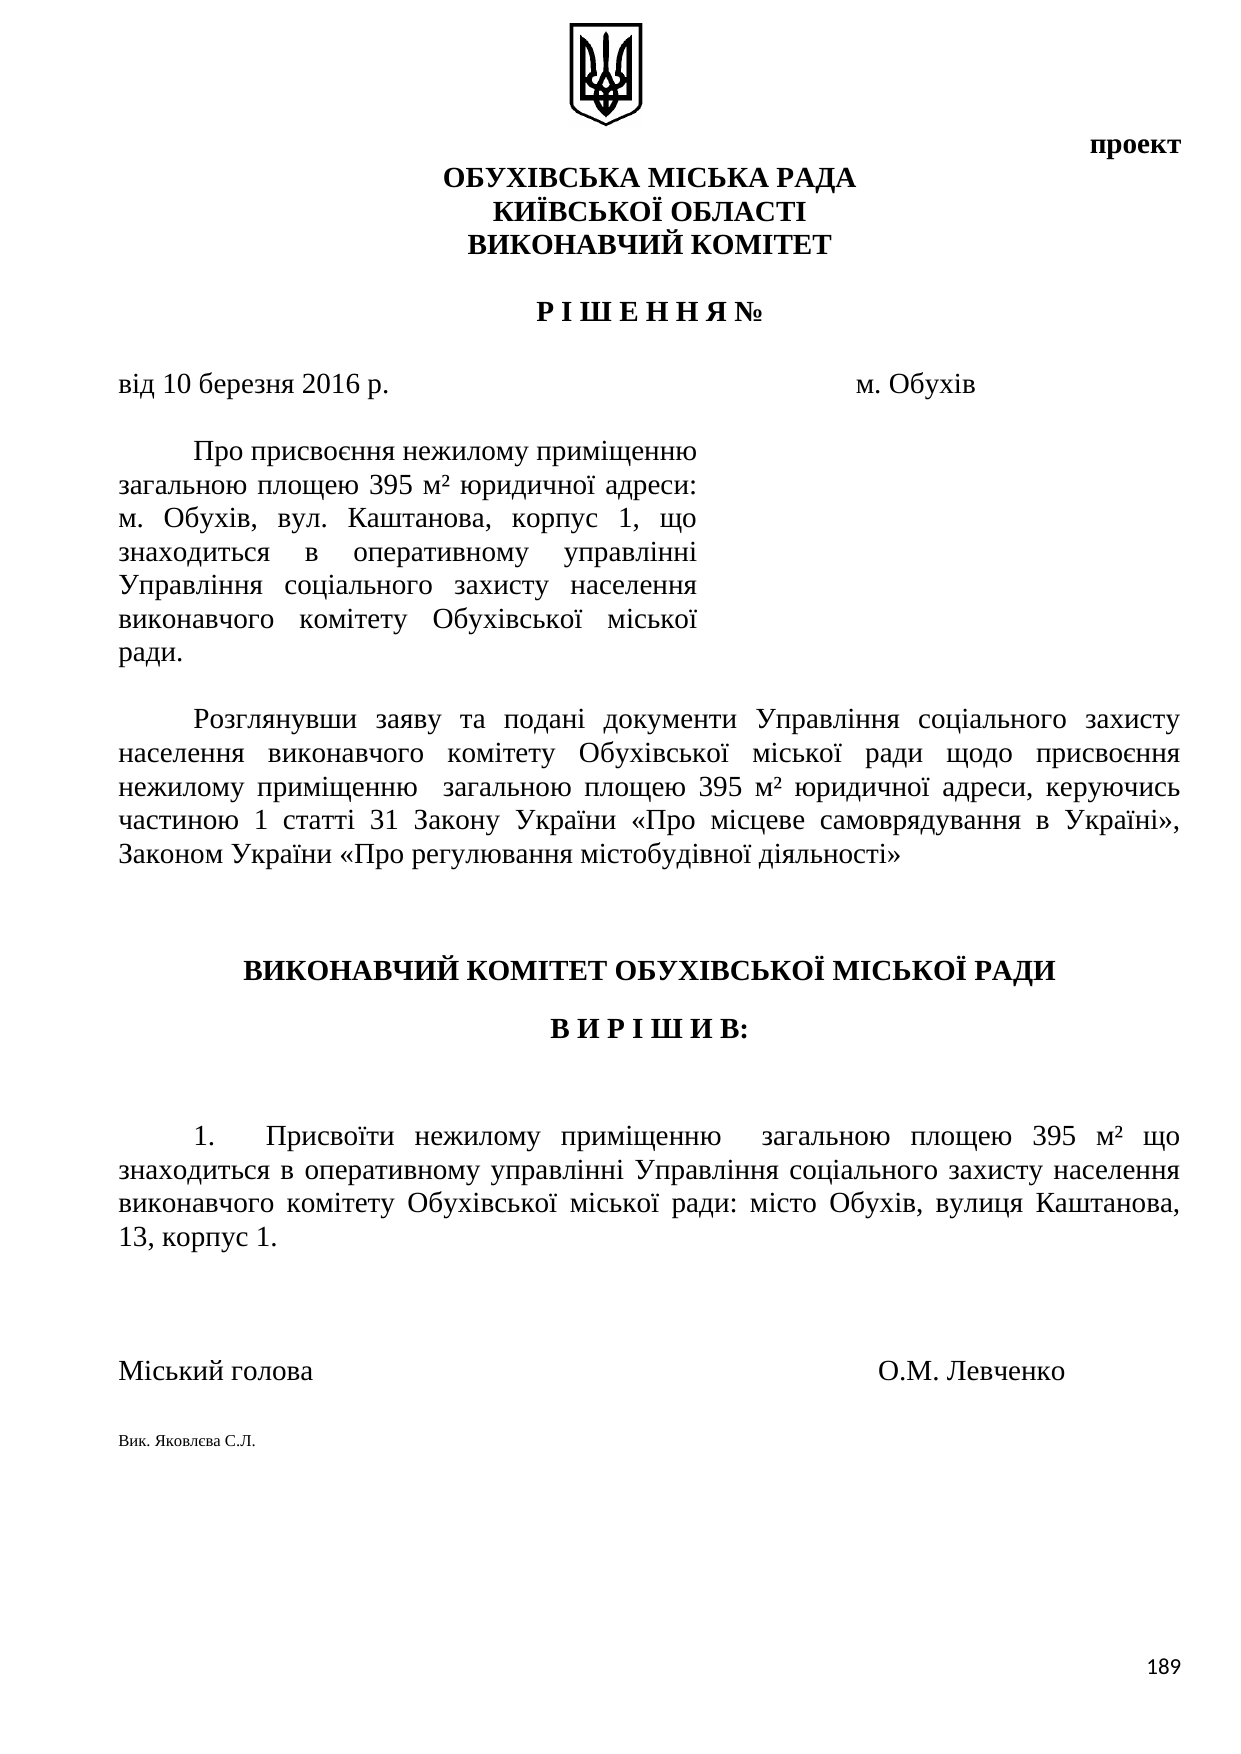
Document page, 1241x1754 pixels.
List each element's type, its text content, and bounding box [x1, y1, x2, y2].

text Розглянувши заяву та подані документи Управління соціального захисту населення виконавчого комітету Обухівської міської ради щодо присвоєння нежилому приміщенню загальною площею 395 м² юридичної адреси, керуючись частиною 1 статті 31 Закону України «Про місцеве самоврядування в Україні», Законом України «Про регулювання містобудівної діяльності» [118, 702, 1181, 869]
text ВИКОНАВЧИЙ КОМІТЕТ [118, 227, 1181, 261]
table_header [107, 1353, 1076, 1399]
subtitle КИЇВСЬКОЇ ОБЛАСТІ [118, 194, 1181, 227]
list Присвоїти нежилому приміщенню загальною площею 395 м² що знаходиться в оперативному управлінні Управління соціального захисту населення виконавчого комітету Обухівської міської ради: місто Обухів, вулиця Каштанова, 13, корпус 1. [118, 1118, 1181, 1252]
picture [568, 21, 644, 127]
subtitle ОБУХІВСЬКА МІСЬКА РАДА [118, 160, 1181, 194]
text Р І Ш Е Н Н Я № [118, 294, 1181, 328]
text проект [118, 59, 1181, 160]
text Вик. Яковлєва С.Л. [118, 1431, 1181, 1450]
subtitle ВИКОНАВЧИЙ КОМІТЕТ ОБУХІВСЬКОЇ МІСЬКОЇ РАДИ [118, 953, 1181, 986]
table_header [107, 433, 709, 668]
subtitle В И Р І Ш И В: [118, 1011, 1181, 1045]
text від 10 березня 2016 р. м. Обухів [118, 366, 1181, 400]
